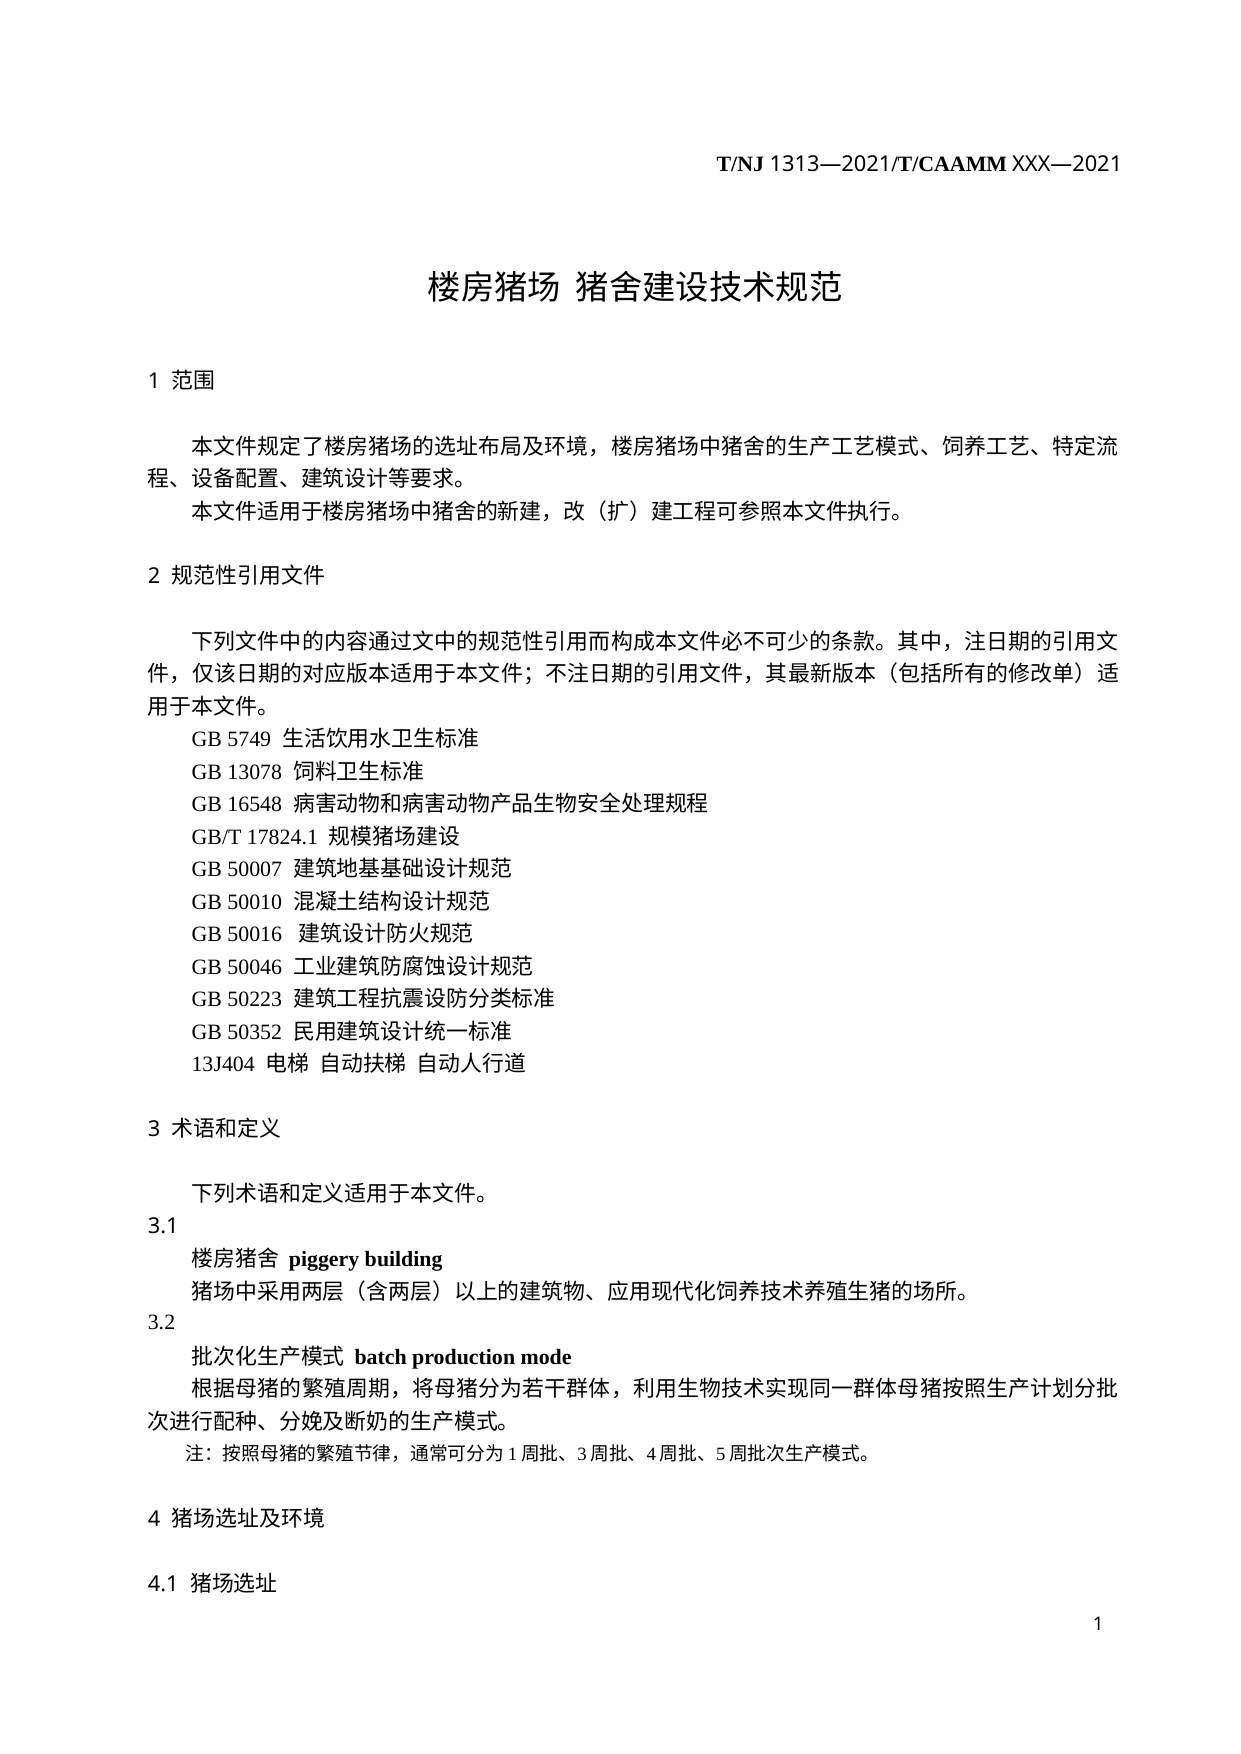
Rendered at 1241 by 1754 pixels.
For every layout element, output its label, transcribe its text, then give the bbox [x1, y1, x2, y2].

text GB 16548 病害动物和病害动物产品生物安全处理规程 [148, 786, 1122, 818]
text 下列文件中的内容通过文中的规范性引用而构成本文件必不可少的条款。其中，注日期的引用文件，仅该日期的对应版本适用于本文件；不注日期的引用文件，其最新版本（包括所有的修改单）适用于本文件。 [148, 623, 1122, 721]
text 3.2 [148, 1306, 1122, 1338]
text 2 规范性引用文件 [148, 558, 1122, 591]
text GB 50016 建筑设计防火规范 [148, 916, 1122, 948]
text 楼房猪场 猪舍建设技术规范 [148, 252, 1122, 317]
text 下列术语和定义适用于本文件。 [148, 1176, 1122, 1208]
text 13J404 电梯 自动扶梯 自动人行道 [148, 1046, 1122, 1078]
text GB 50010 混凝土结构设计规范 [148, 883, 1122, 916]
text GB 50223 建筑工程抗震设防分类标准 [148, 981, 1122, 1013]
text GB 50046 工业建筑防腐蚀设计规范 [148, 948, 1122, 981]
text 3.1 [148, 1208, 1122, 1241]
text 批次化生产模式 batch production mode [148, 1338, 1122, 1371]
text GB 5749 生活饮用水卫生标准 [148, 721, 1122, 753]
text 3 术语和定义 [148, 1111, 1122, 1143]
text 4 猪场选址及环境 [148, 1501, 1122, 1533]
text 注：按照母猪的繁殖节律，通常可分为1周批、3周批、4周批、5周批次生产模式。 [148, 1436, 1122, 1468]
text GB 50007 建筑地基基础设计规范 [148, 851, 1122, 883]
text 本文件适用于楼房猪场中猪舍的新建，改（扩）建工程可参照本文件执行。 [148, 493, 1122, 526]
text 根据母猪的繁殖周期，将母猪分为若干群体，利用生物技术实现同一群体母猪按照生产计划分批次进行配种、分娩及断奶的生产模式。 [148, 1371, 1122, 1436]
text 4.1 猪场选址 [148, 1566, 1122, 1598]
text GB 50352 民用建筑设计统一标准 [148, 1013, 1122, 1046]
text 楼房猪舍 piggery building [148, 1241, 1122, 1273]
text GB/T 17824.1 规模猪场建设 [148, 818, 1122, 851]
text 猪场中采用两层（含两层）以上的建筑物、应用现代化饲养技术养殖生猪的场所。 [148, 1273, 1122, 1306]
text 本文件规定了楼房猪场的选址布局及环境，楼房猪场中猪舍的生产工艺模式、饲养工艺、特定流程、设备配置、建筑设计等要求。 [148, 428, 1122, 493]
text 1 范围 [148, 363, 1122, 396]
text GB 13078 饲料卫生标准 [148, 753, 1122, 786]
